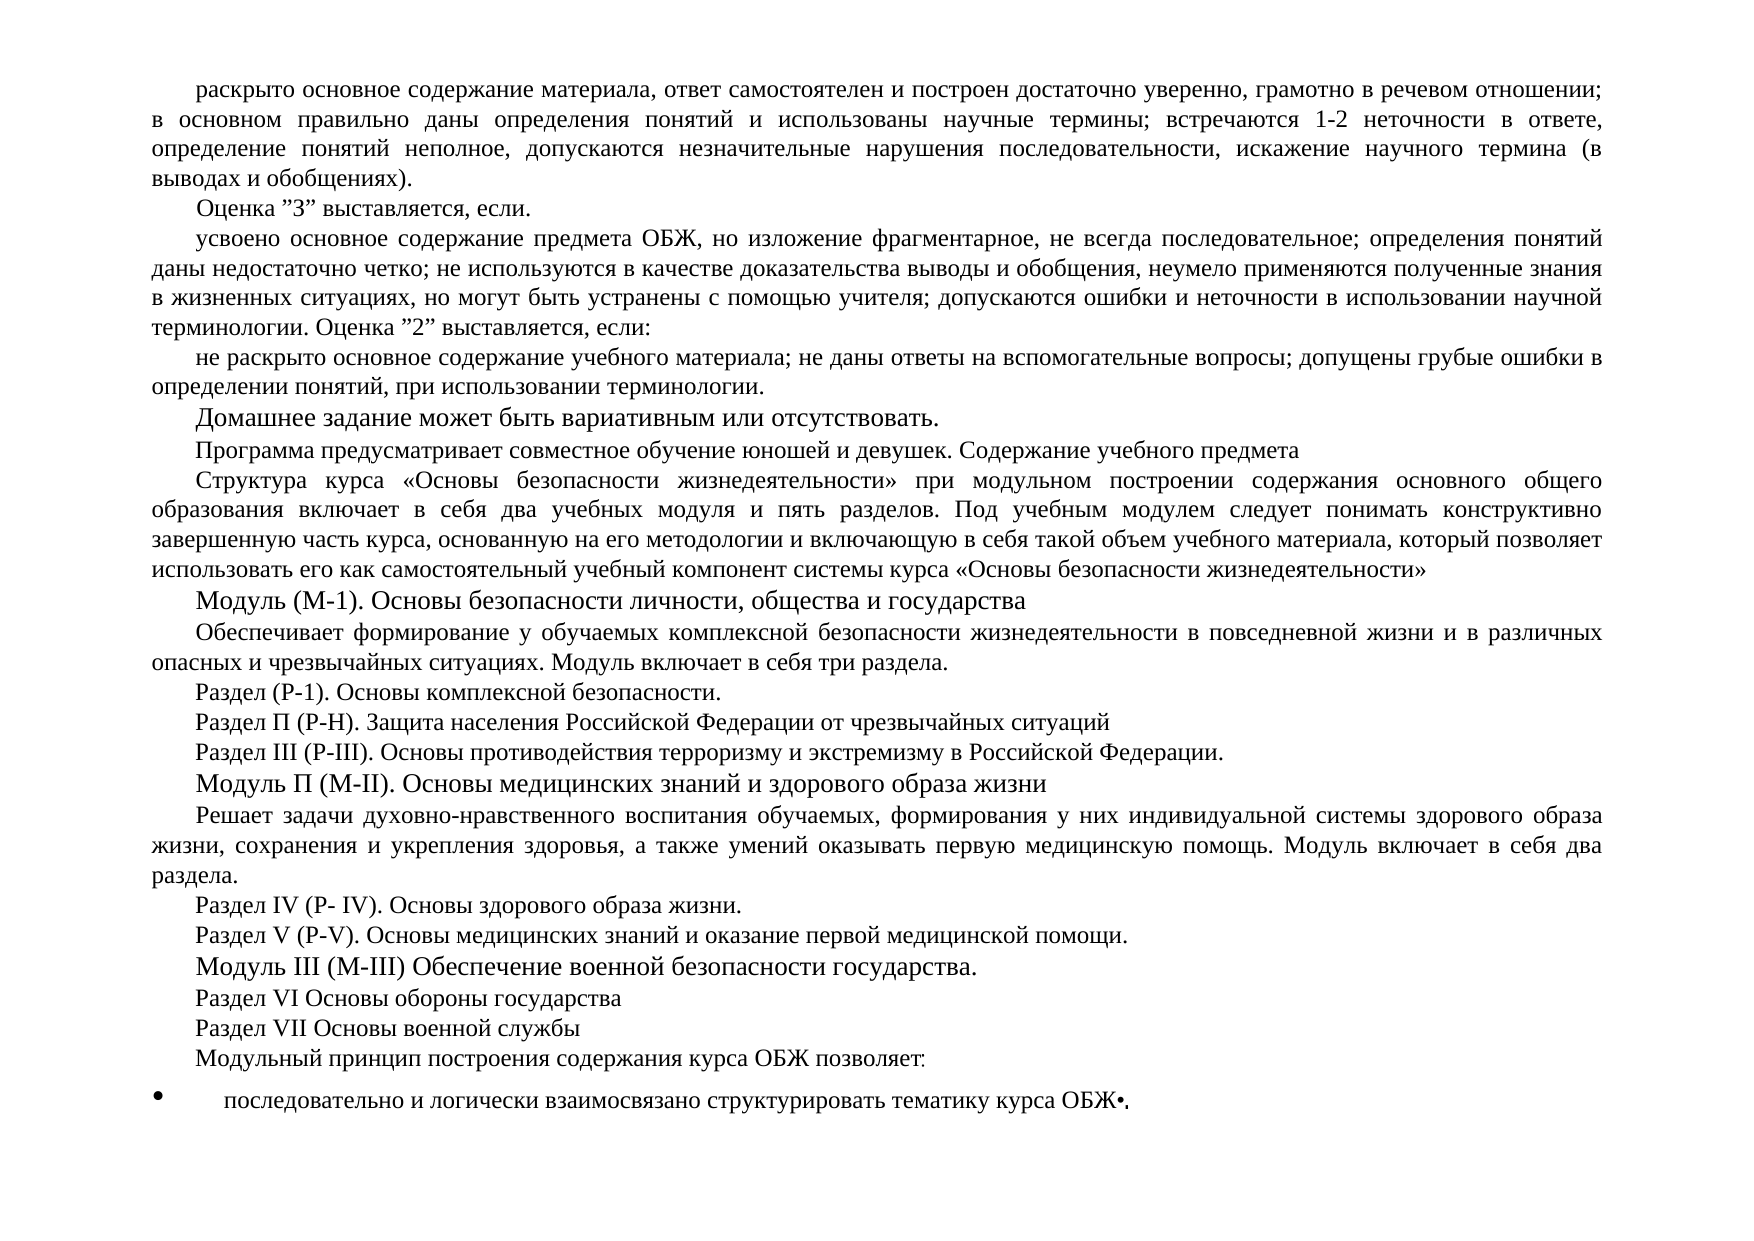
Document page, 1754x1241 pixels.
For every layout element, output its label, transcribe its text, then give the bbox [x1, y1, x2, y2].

picture [921, 1054, 925, 1067]
list последовательно и логически взаимосвязано структурировать тематику курса ОБЖ• [151, 1073, 1604, 1117]
text Модульный принцип построения содержания курса ОБЖ позволяет [195, 1043, 1604, 1072]
text Обеспечивает формирование у обучаемых комплексной безопасности жизнедеятельности в повседневной жизни и в различных опасных и чрезвычайных ситуациях. Модуль включает в себя три раздела. [151, 617, 1604, 676]
text Раздел IV (Р- IV). Основы здорового образа жизни. [195, 890, 1604, 918]
text раскрыто основное содержание материала, ответ самостоятелен и построен достаточно уверенно, грамотно в речевом отношении; в основном правильно даны определения понятий и использованы научные термины; встречаются 1-2 неточности в ответе, определение понятий неполное, допускаются незначительные нарушения последовательности, искажение научного термина (в выводах и обобщениях). [151, 74, 1604, 192]
text Домашнее задание может быть вариативным или отсутствовать. [195, 401, 1604, 432]
text Раздел (Р-1). Основы комплексной безопасности. [195, 677, 1604, 706]
text Раздел V (P-V). Основы медицинских знаний и оказание первой медицинской помощи. [195, 920, 1604, 948]
text Модуль (М-1). Основы безопасности личности, общества и государства [195, 584, 1604, 615]
text Структура курса «Основы безопасности жизнедеятельности» при модульном построении содержания основного общего образования включает в себя два учебных модуля и пять разделов. Под учебным модулем следует понимать конструктивно завершенную часть курса, основанную на его методологии и включающую в себя такой объем учебного материала, который позволяет использовать его как самостоятельный учебный компонент системы курса «Основы безопасности жизнедеятельности» [151, 465, 1604, 582]
text Раздел П (Р-Н). Защита населения Российской Федерации от чрезвычайных ситуаций [195, 707, 1604, 736]
text Раздел VI Основы обороны государства [195, 983, 1604, 1012]
text Раздел VII Основы военной службы [195, 1013, 1604, 1042]
text Раздел III (P-III). Основы противодействия терроризму и экстремизму в Российской Федерации. [195, 737, 1604, 766]
text усвоено основное содержание предмета ОБЖ, но изложение фрагментарное, не всегда последовательное; определения понятий даны недостаточно четко; не используются в качестве доказательства выводы и обобщения, неумело применяются полученные знания в жизненных ситуациях, но могут быть устранены с помощью учителя; допускаются ошибки и неточности в использовании научной терминологии. Оценка ”2” выставляется, если: [151, 223, 1604, 341]
text Программа предусматривает совместное обучение юношей и девушек. Содержание учебного предмета [195, 435, 1448, 464]
text Модуль III (M-III) Обеспечение военной безопасности государства. [195, 950, 1604, 981]
text Оценка ”З” выставляется, если. [196, 193, 1604, 222]
text Решает задачи духовно-нравственного воспитания обучаемых, формирования у них индивидуальной системы здорового образа жизни, сохранения и укрепления здоровья, а также умений оказывать первую медицинскую помощь. Модуль включает в себя два раздела. [151, 801, 1604, 888]
text не раскрыто основное содержание учебного материала; не даны ответы на вспомогательные вопросы; допущены грубые ошибки в определении понятий, при использовании терминологии. [151, 342, 1604, 400]
text Модуль П (M-II). Основы медицинских знаний и здорового образа жизни [195, 767, 1604, 798]
